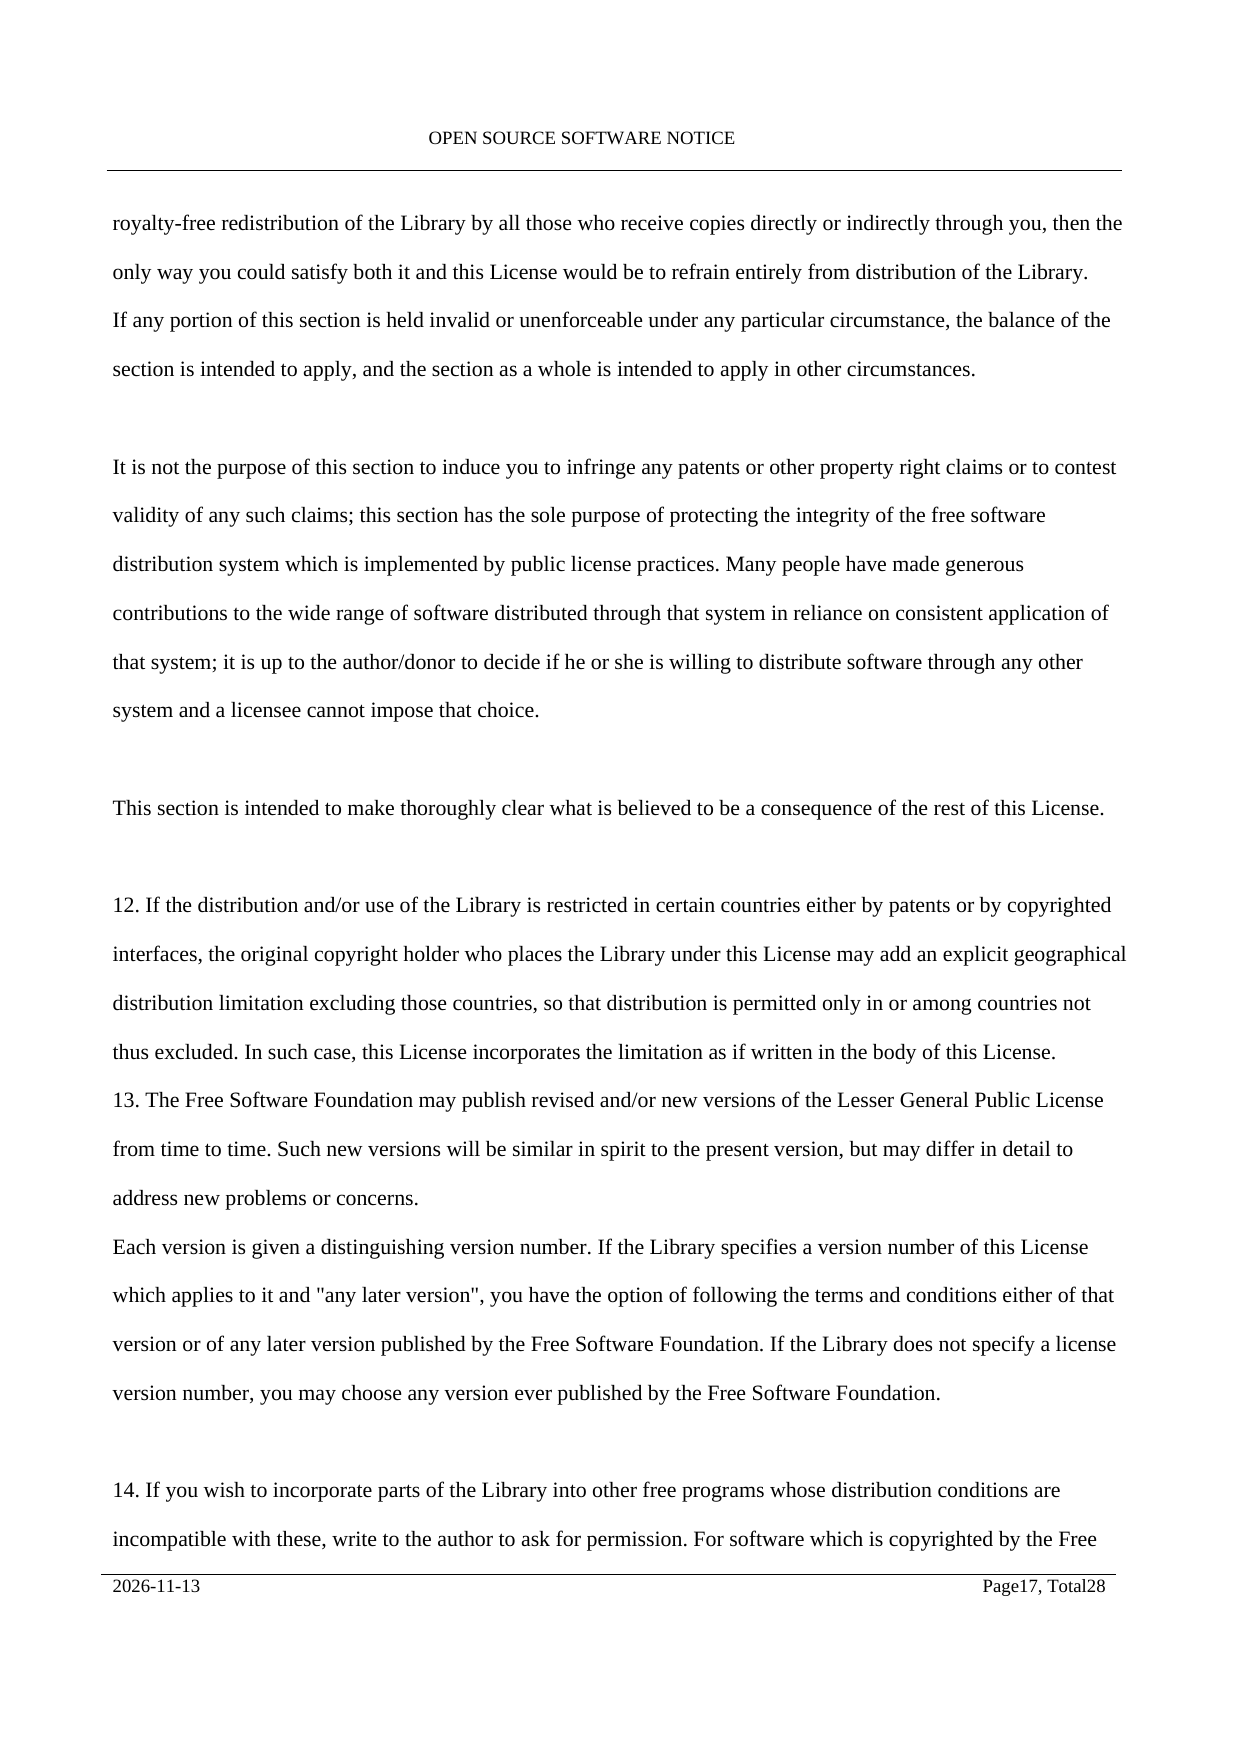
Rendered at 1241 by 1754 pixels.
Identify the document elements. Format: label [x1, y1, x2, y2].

text [112, 206, 1128, 1555]
